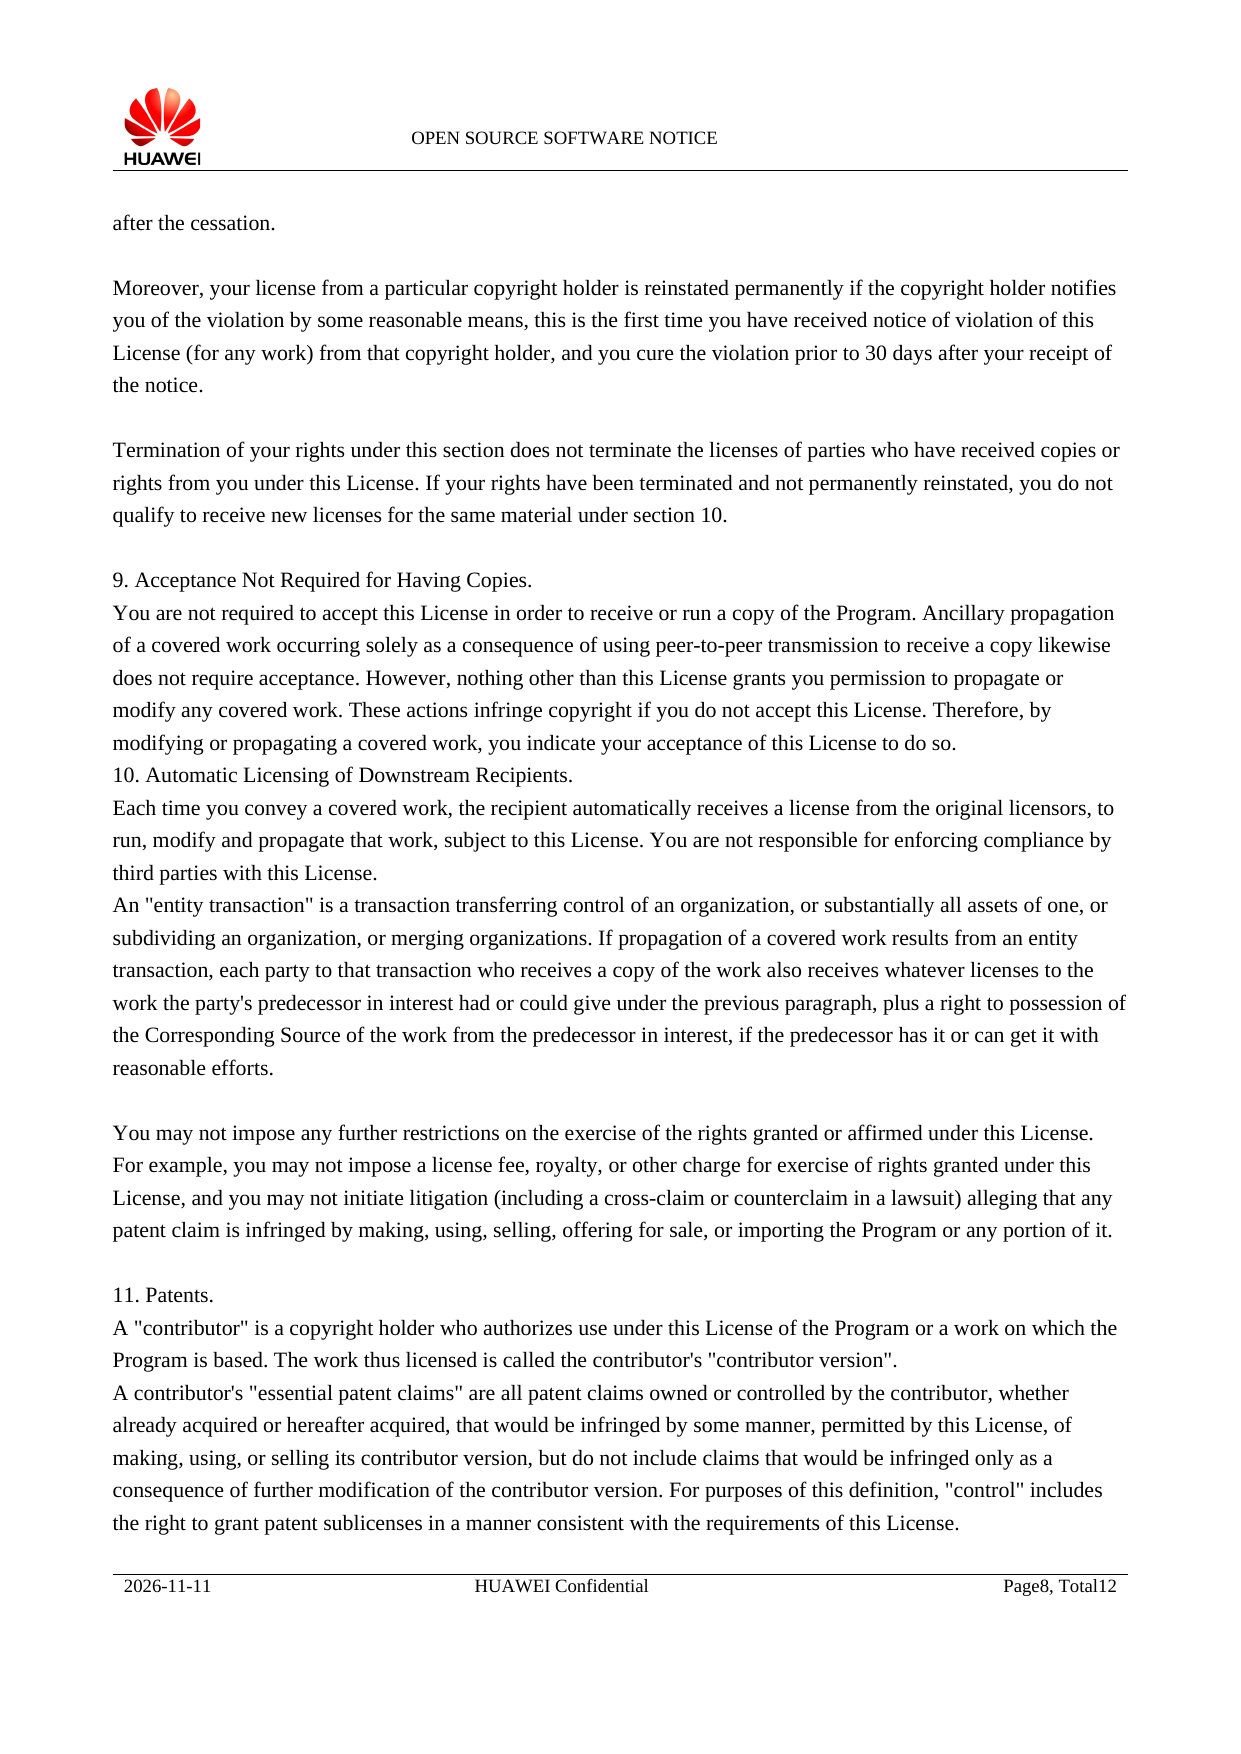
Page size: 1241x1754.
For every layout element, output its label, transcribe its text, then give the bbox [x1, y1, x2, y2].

text An "entity transaction" is a transaction transferring control of an organization, or substantially all assets of one, or subdividing an organization, or merging organizations. If propagation of a covered work results from an entity transaction, each party to that transaction who receives a copy of the work also receives whatever licenses to the work the party's predecessor in interest had or could give under the previous paragraph, plus a right to possession of the Corresponding Source of the work from the predecessor in interest, if the predecessor has it or can get it with reasonable efforts. [112, 889, 1128, 1084]
text A contributor's "essential patent claims" are all patent claims owned or controlled by the contributor, whether already acquired or hereafter acquired, that would be infringed by some manner, permitted by this License, of making, using, or selling its contributor version, but do not include claims that would be infringed only as a consequence of further modification of the contributor version. For purposes of this definition, "control" includes the right to grant patent sublicenses in a manner consistent with the requirements of this License. [112, 1376, 1128, 1539]
text Termination of your rights under this section does not terminate the licenses of parties who have received copies or rights from you under this License. If your rights have been terminated and not permanently reinstated, you do not qualify to receive new licenses for the same material under section 10. [112, 434, 1128, 531]
text 9. Acceptance Not Required for Having Copies. [112, 564, 1128, 596]
text 11. Patents. [112, 1279, 1128, 1311]
text Each time you convey a covered work, the recipient automatically receives a license from the original licensors, to run, modify and propagate that work, subject to this License. You are not responsible for enforcing compliance by third parties with this License. [112, 791, 1128, 889]
text A "contributor" is a copyright holder who authorizes use under this License of the Program or a work on which the Program is based. The work thus licensed is called the contributor's "contributor version". [112, 1311, 1128, 1376]
text You are not required to accept this License in order to receive or run a copy of the Program. Ancillary propagation of a covered work occurring solely as a consequence of using peer-to-peer transmission to receive a copy likewise does not require acceptance. However, nothing other than this License grants you permission to propagate or modify any covered work. These actions infringe copyright if you do not accept this License. Therefore, by modifying or propagating a covered work, you indicate your acceptance of this License to do so. [112, 596, 1128, 759]
picture [124, 88, 201, 165]
text You may not impose any further restrictions on the exercise of the rights granted or affirmed under this License. For example, you may not impose a license fee, royalty, or other charge for exercise of rights granted under this License, and you may not initiate litigation (including a cross-claim or counterclaim in a lawsuit) alleging that any patent claim is infringed by making, using, selling, offering for sale, or importing the Program or any portion of it. [112, 1116, 1128, 1246]
text 10. Automatic Licensing of Downstream Recipients. [112, 759, 1128, 791]
text Moreover, your license from a particular copyright holder is reinstated permanently if the copyright holder notifies you of the violation by some reasonable means, this is the first time you have received notice of violation of this License (for any work) from that copyright holder, and you cure the violation prior to 30 days after your receipt of the notice. [112, 271, 1128, 401]
